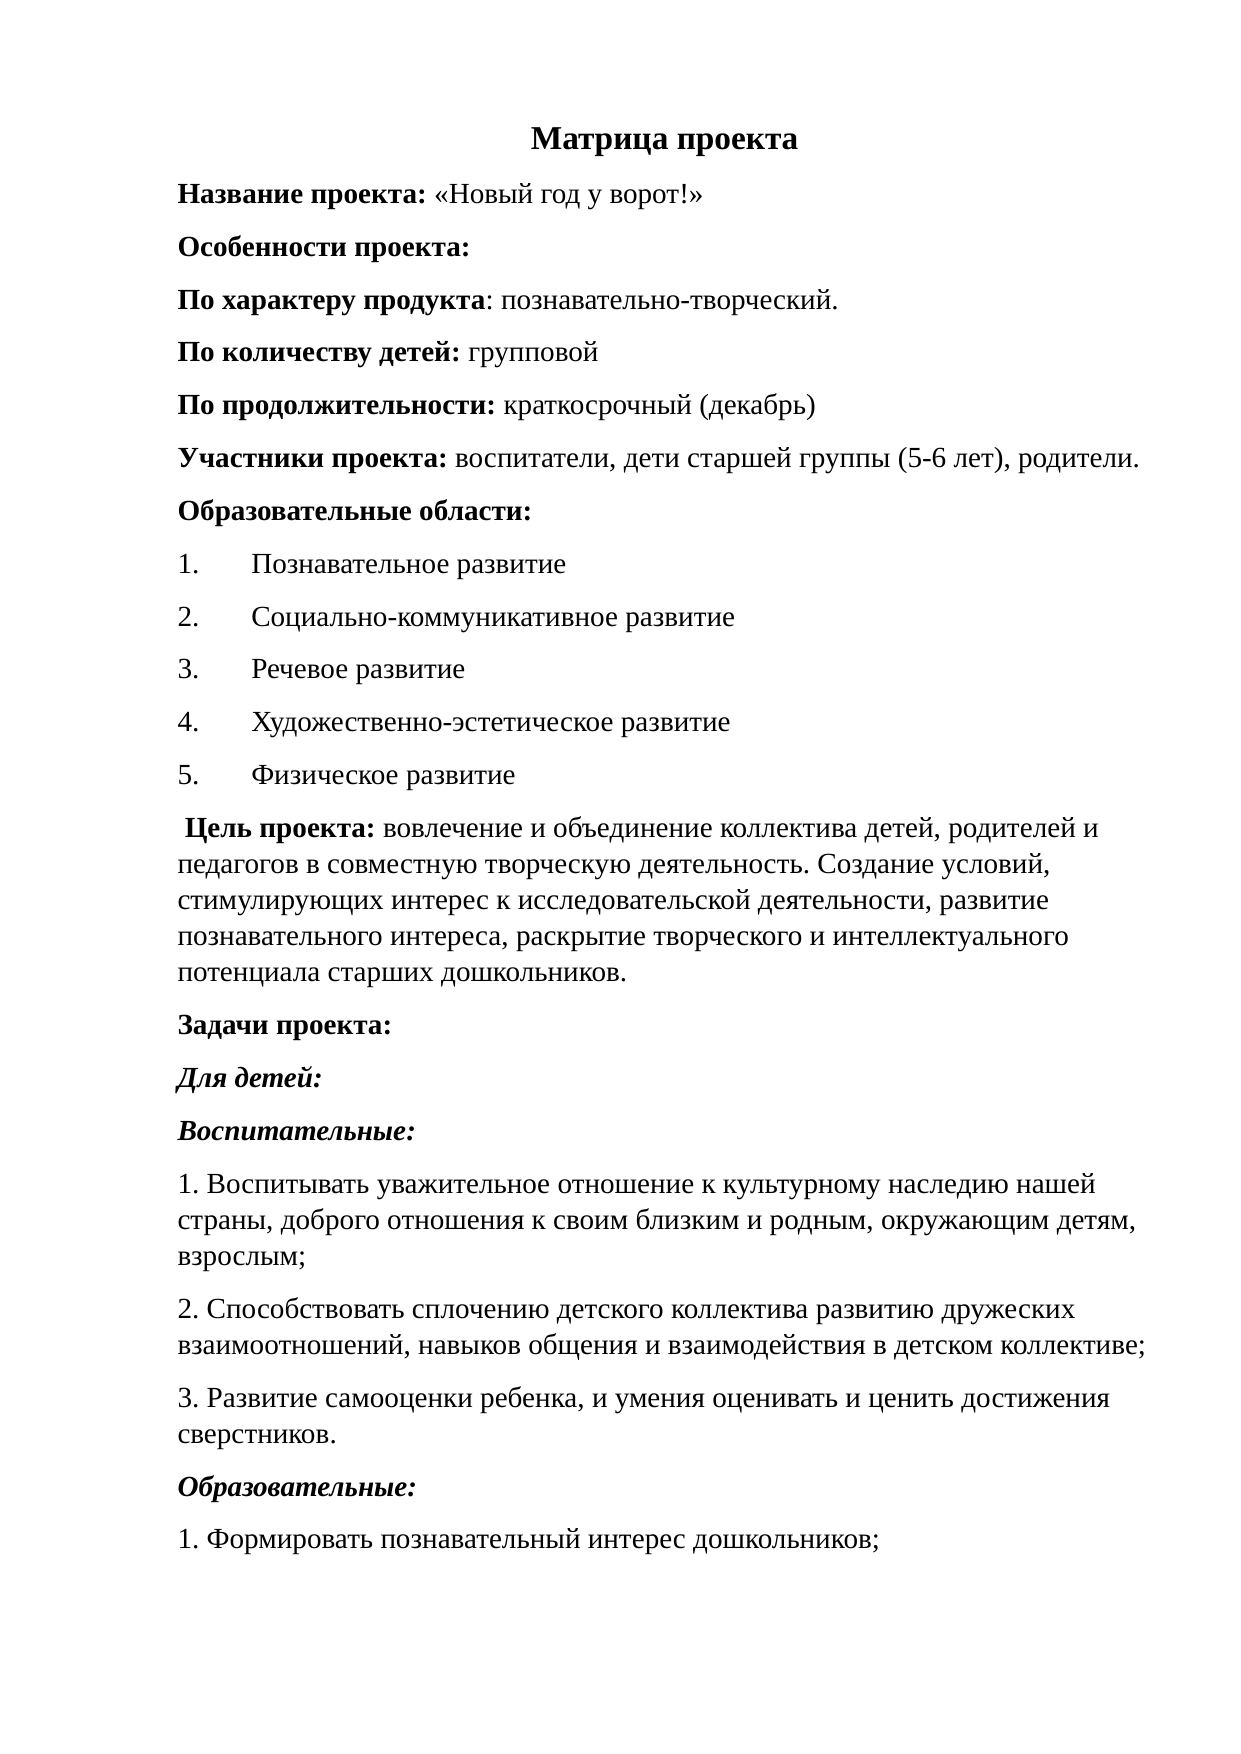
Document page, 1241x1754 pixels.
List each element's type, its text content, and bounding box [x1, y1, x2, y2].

text 2. Способствовать сплочению детского коллектива развитию дружеских взаимоотношений, навыков общения и взаимодействия в детском коллективе; [177, 1291, 1152, 1361]
text Образовательные области: [177, 493, 1152, 527]
text 5. Физическое развитие [177, 757, 1152, 791]
text 1. Формировать познавательный интерес дошкольников; [177, 1522, 1152, 1555]
text По количеству детей: групповой [177, 334, 1152, 368]
text Воспитательные: [177, 1113, 1152, 1146]
text Цель проекта: вовлечение и объединение коллектива детей, родителей и педагогов в совместную творческую деятельность. Создание условий, стимулирующих интерес к исследовательской деятельности, развитие познавательного интереса, раскрытие творческого и интеллектуального потенциала старших дошкольников. [177, 810, 1152, 988]
text Особенности проекта: [177, 229, 1152, 262]
text 3. Речевое развитие [177, 651, 1152, 685]
text 1. Воспитывать уважительное отношение к культурному наследию нашей страны, доброго отношения к своим близким и родным, окружающим детям, взрослым; [177, 1166, 1152, 1272]
text По характеру продукта: познавательно-творческий. [177, 282, 1152, 315]
text Название проекта: «Новый год у ворот!» [177, 176, 1152, 210]
text 2. Социально-коммуникативное развитие [177, 599, 1152, 632]
text 4. Художественно-эстетическое развитие [177, 704, 1152, 738]
text Образовательные: [177, 1469, 1152, 1502]
text Участники проекта: воспитатели, дети старшей группы (5-6 лет), родители. [177, 440, 1152, 474]
text 3. Развитие самооценки ребенка, и умения оценивать и ценить достижения сверстников. [177, 1380, 1152, 1449]
text 1. Познавательное развитие [177, 546, 1152, 579]
text По продолжительности: краткосрочный (декабрь) [177, 387, 1152, 421]
text Для детей: [177, 1060, 1152, 1094]
text Задачи проекта: [177, 1007, 1152, 1041]
text Матрица проекта [177, 118, 1152, 156]
